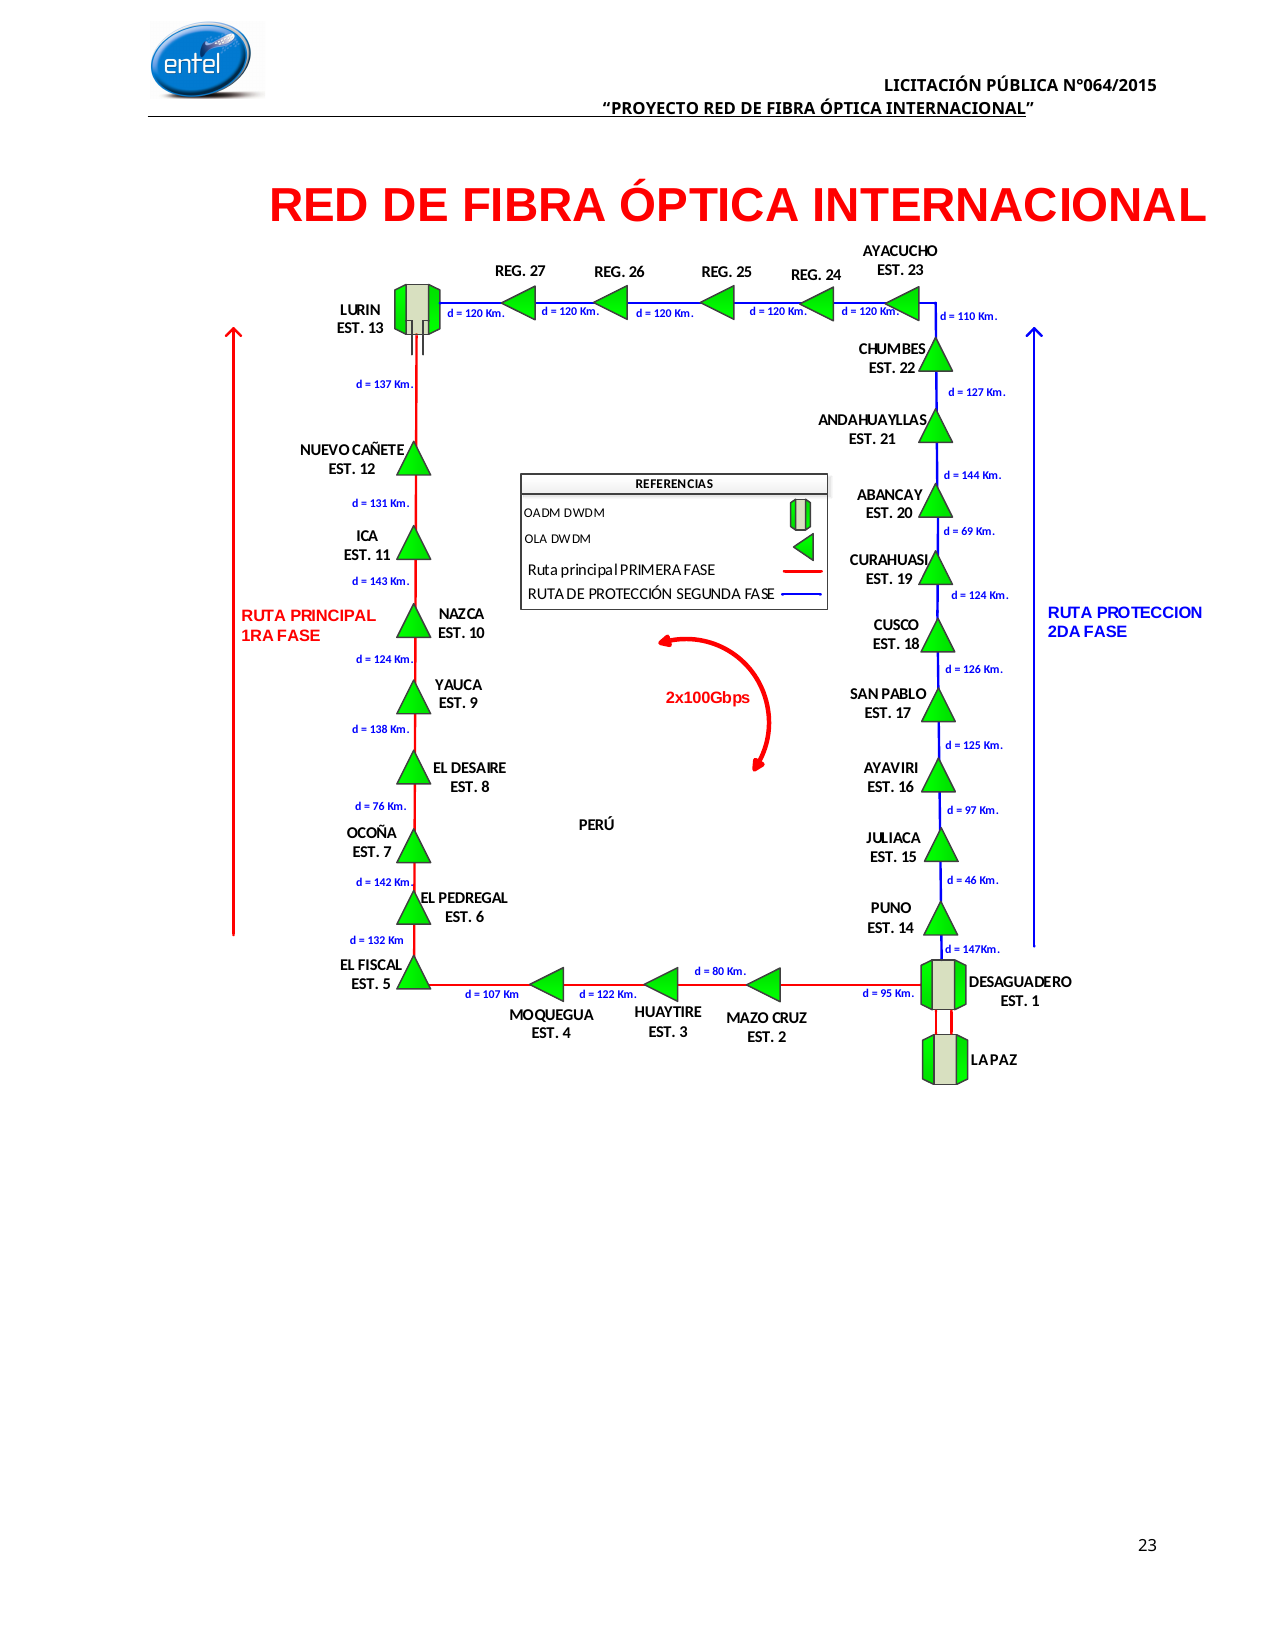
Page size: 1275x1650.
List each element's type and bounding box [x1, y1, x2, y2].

picture [150, 21, 266, 99]
